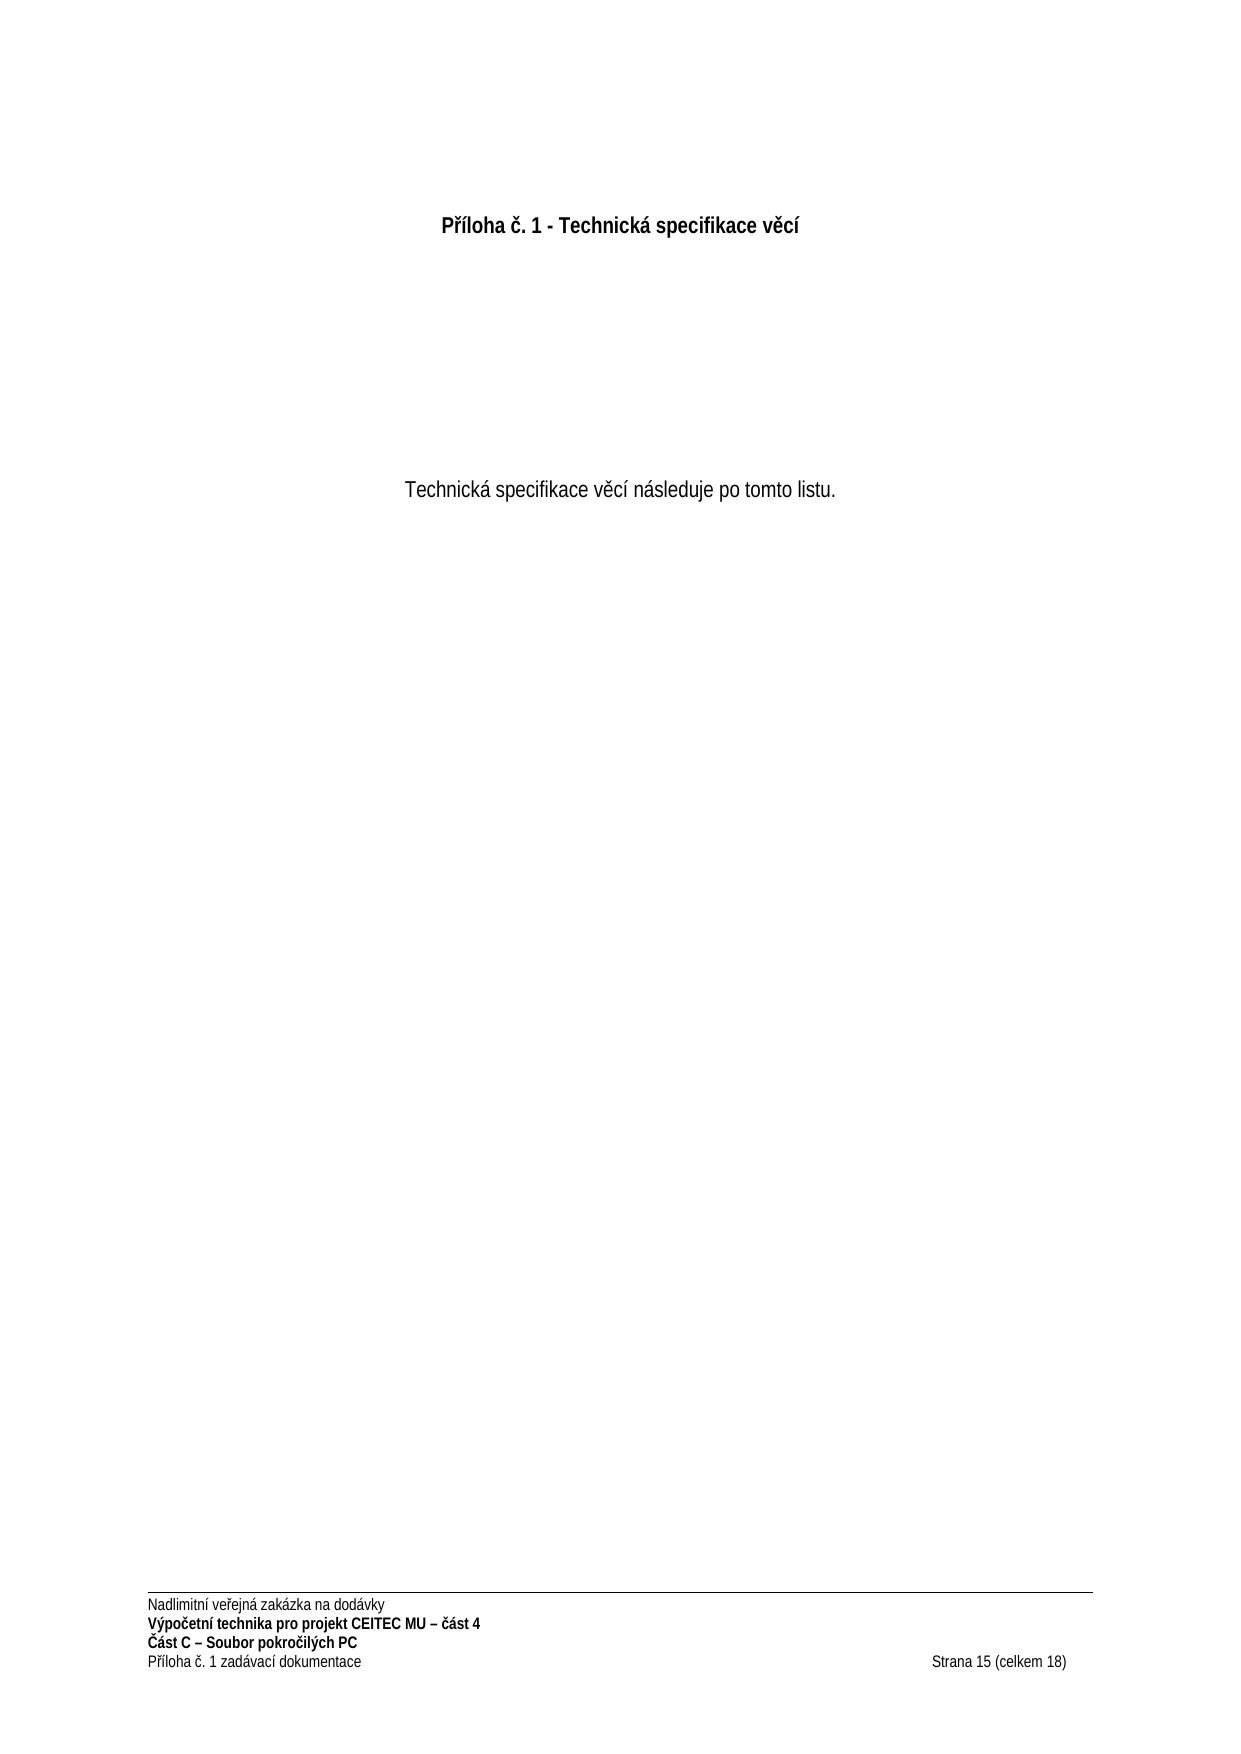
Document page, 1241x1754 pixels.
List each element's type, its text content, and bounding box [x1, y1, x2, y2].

text Příloha č. 1 - Technická specifikace věcí [148, 212, 1093, 239]
text Technická specifikace věcí následuje po tomto listu. [148, 476, 1093, 502]
